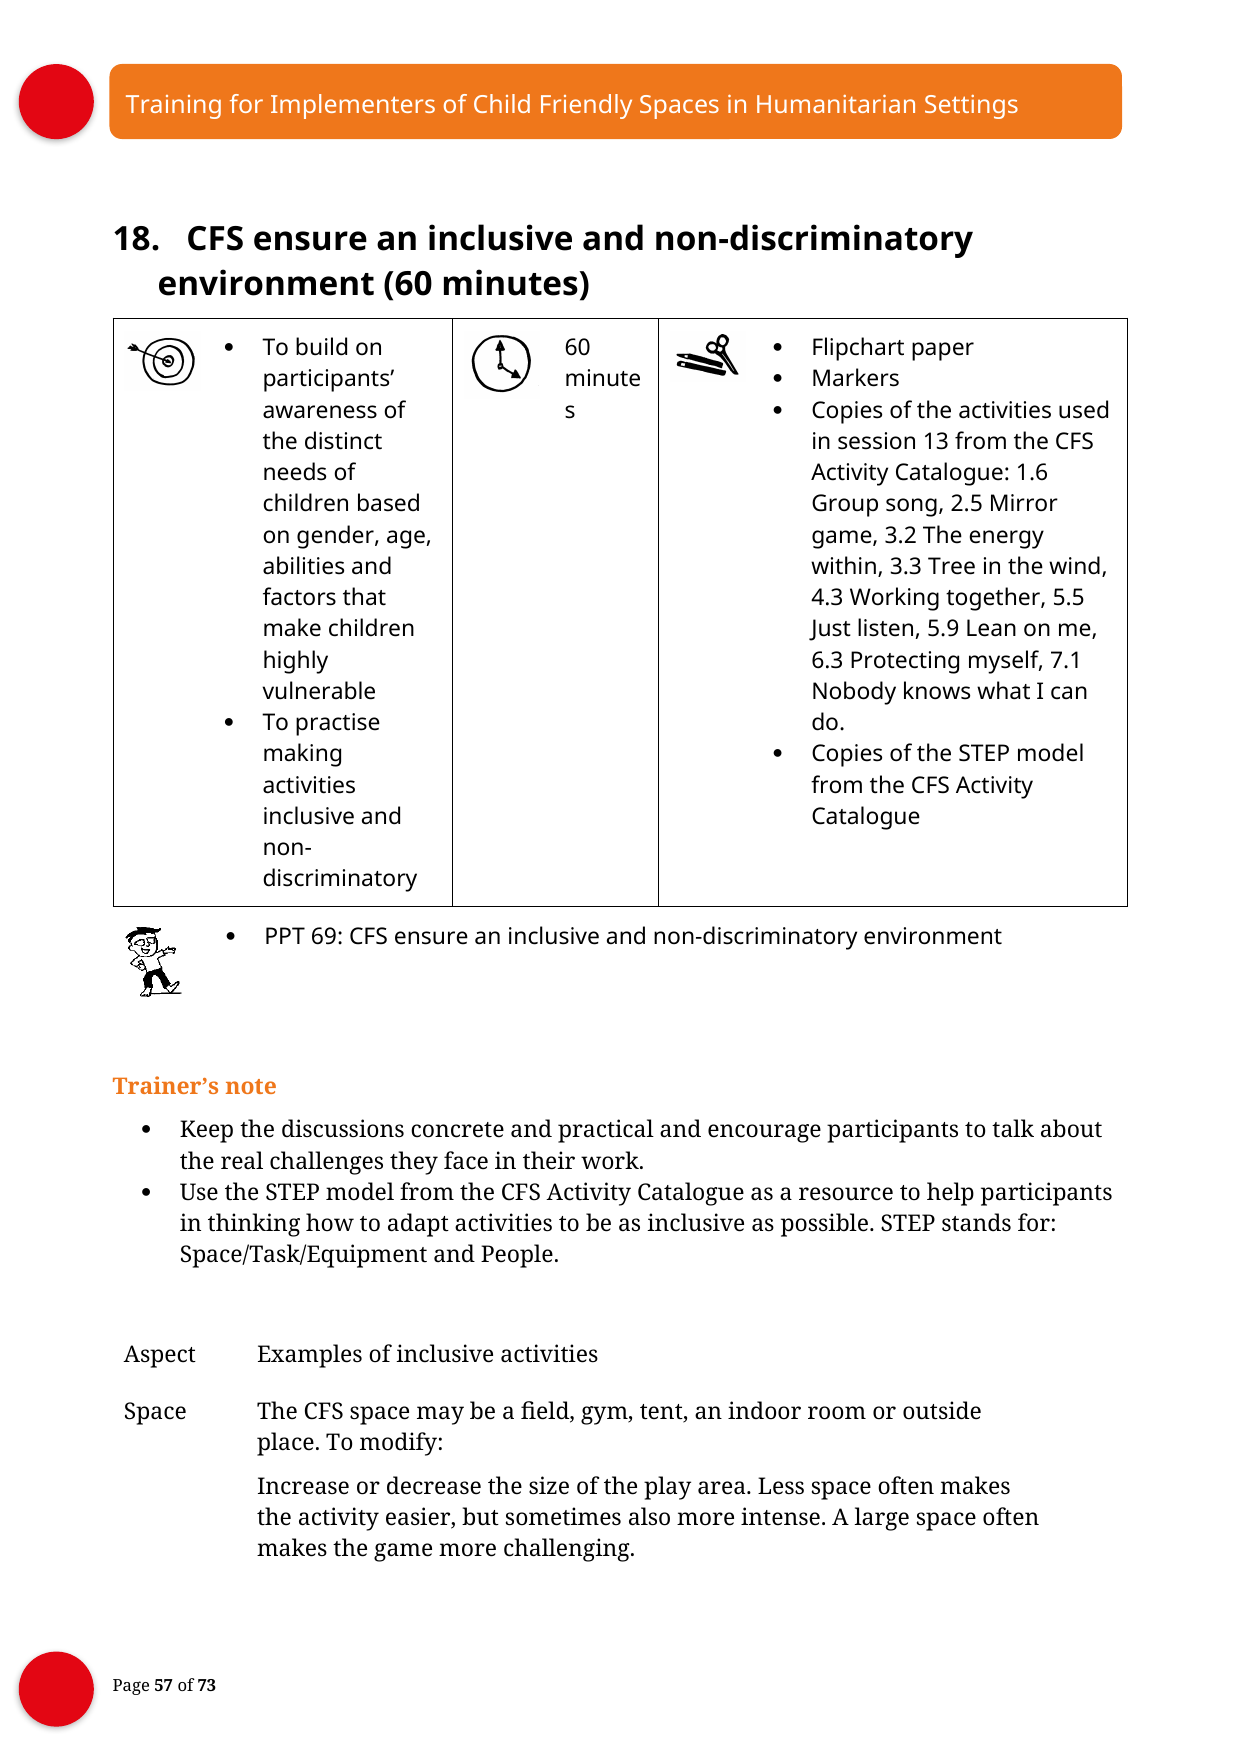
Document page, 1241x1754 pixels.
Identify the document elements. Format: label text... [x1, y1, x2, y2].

table_header PPT 69: CFS ensure an inclusive and non-discriminatory environment [215, 907, 1127, 1013]
picture [123, 919, 184, 1001]
picture [124, 331, 201, 391]
table_header [453, 319, 553, 906]
list Use the STEP model from the CFS Activity Catalogue as a resource to help participants in thinking how to adapt activities to be as inclusive as possible. STEP stands for: Space/Task/Equipment and People. [142, 1176, 1128, 1270]
table_header Examples of inclusive activities [246, 1326, 1057, 1382]
list Keep the discussions concrete and practical and encourage participants to talk about the real challenges they face in their work. [142, 1113, 1128, 1176]
table_header Flipchart paper Markers Copies of the activities used in session 13 from the CFS Activity Catalogue: 1.6 Group song, 2.5 Mirror game, 3.2 The energy within, 3.3 Tree in the wind, 4.3 Working together, 5.5 Just listen, 5.9 Lean on me, 6.3 Protecting myself, 7.1 Nobody knows what I can do. Copies of the STEP model from the CFS Activity Catalogue [762, 319, 1127, 906]
table_header 60 minutes [553, 319, 658, 906]
table_header Aspect [113, 1326, 246, 1382]
table_header [114, 319, 213, 906]
text Trainer’s note [112, 1070, 1128, 1101]
table_cell Space [113, 1382, 246, 1576]
picture [463, 331, 540, 399]
table_header [113, 907, 215, 1013]
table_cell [246, 1382, 1057, 1576]
subtitle CFS ensure an inclusive and non-discriminatory environment (60 minutes) [112, 214, 1128, 305]
table_header To build on participants’ awareness of the distinct needs of children based on gender, age, abilities and factors that make children highly vulnerable To practise making activities inclusive and non-discriminatory [214, 319, 452, 906]
picture [670, 331, 747, 382]
table_header [659, 319, 762, 906]
